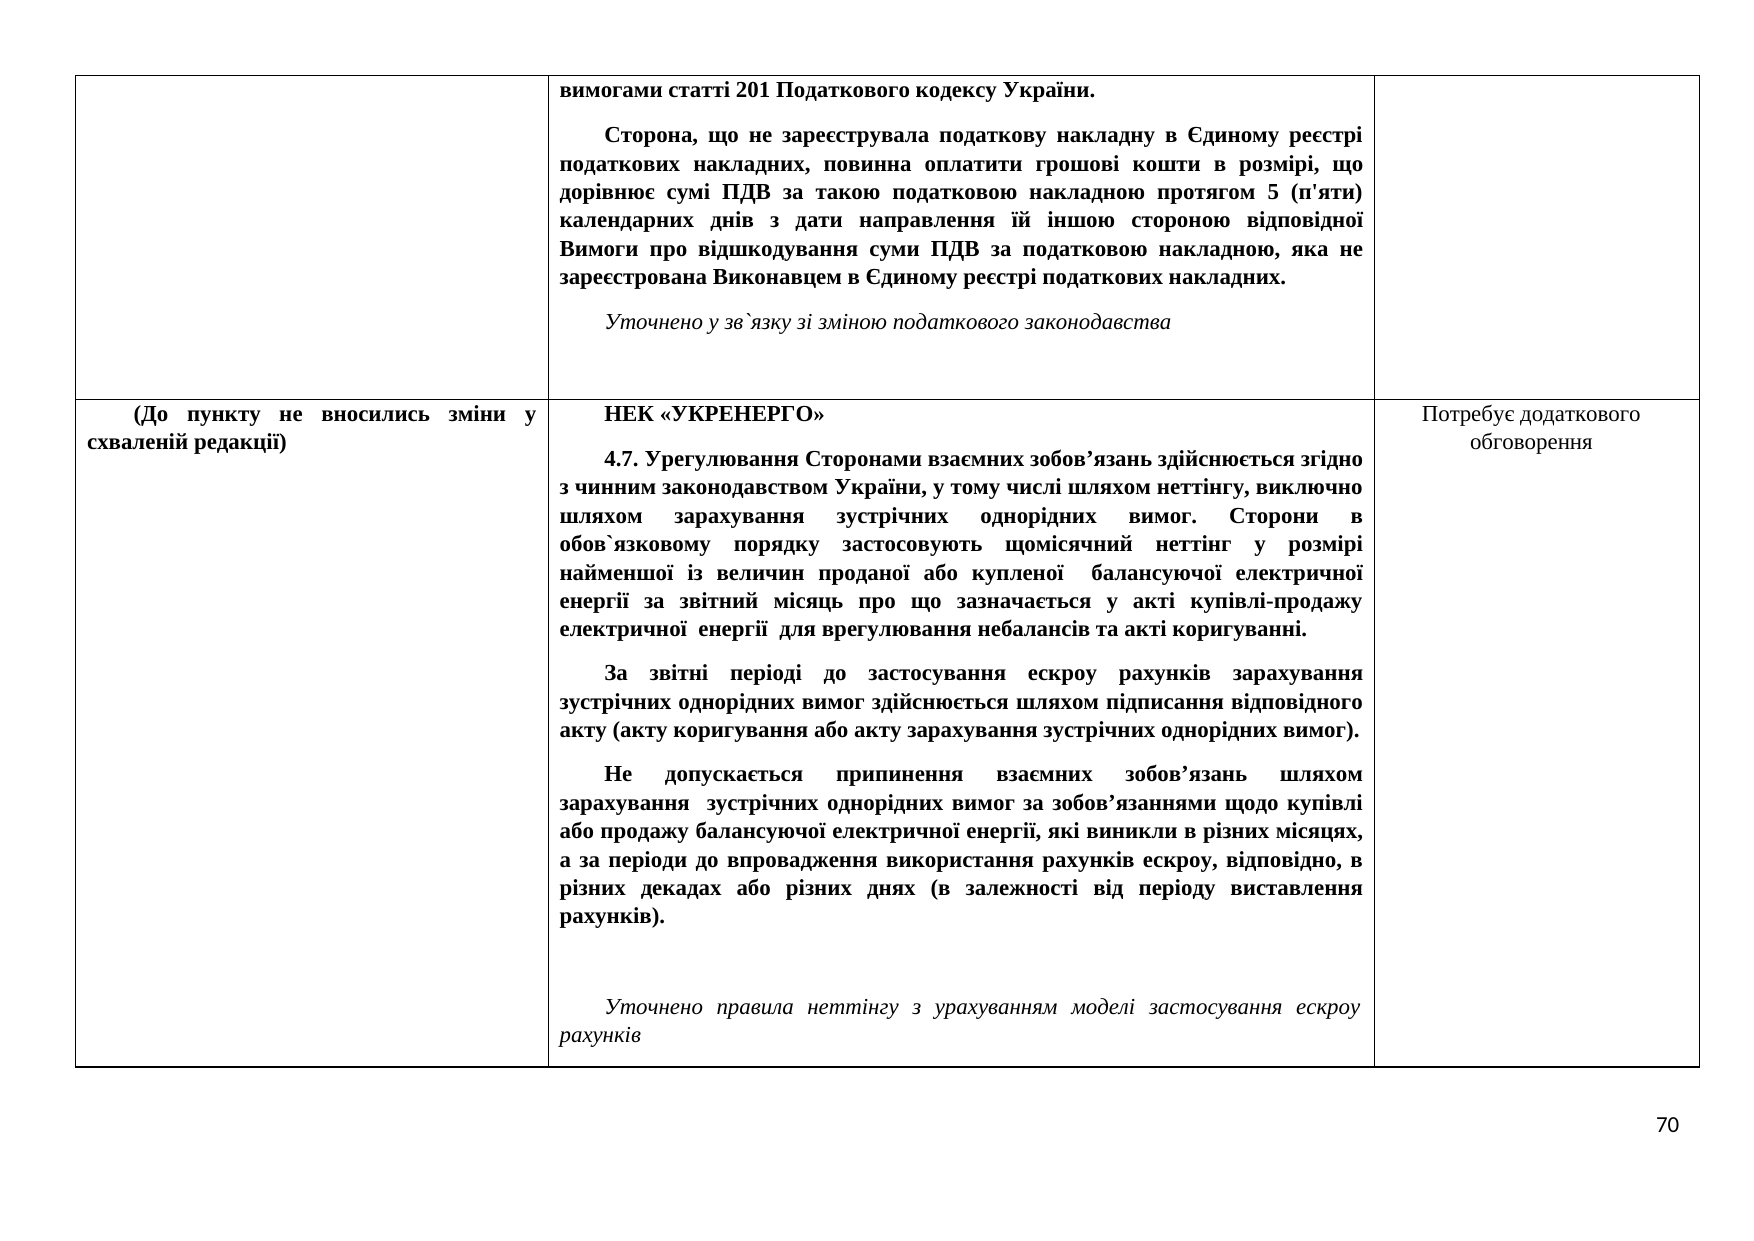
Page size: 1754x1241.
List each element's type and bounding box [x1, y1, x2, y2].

table_cell [549, 400, 1374, 1066]
table_cell [549, 76, 1374, 399]
table_cell [76, 400, 548, 1066]
table_cell [76, 76, 548, 399]
table_cell [1375, 76, 1699, 399]
table_cell [1375, 400, 1699, 1066]
